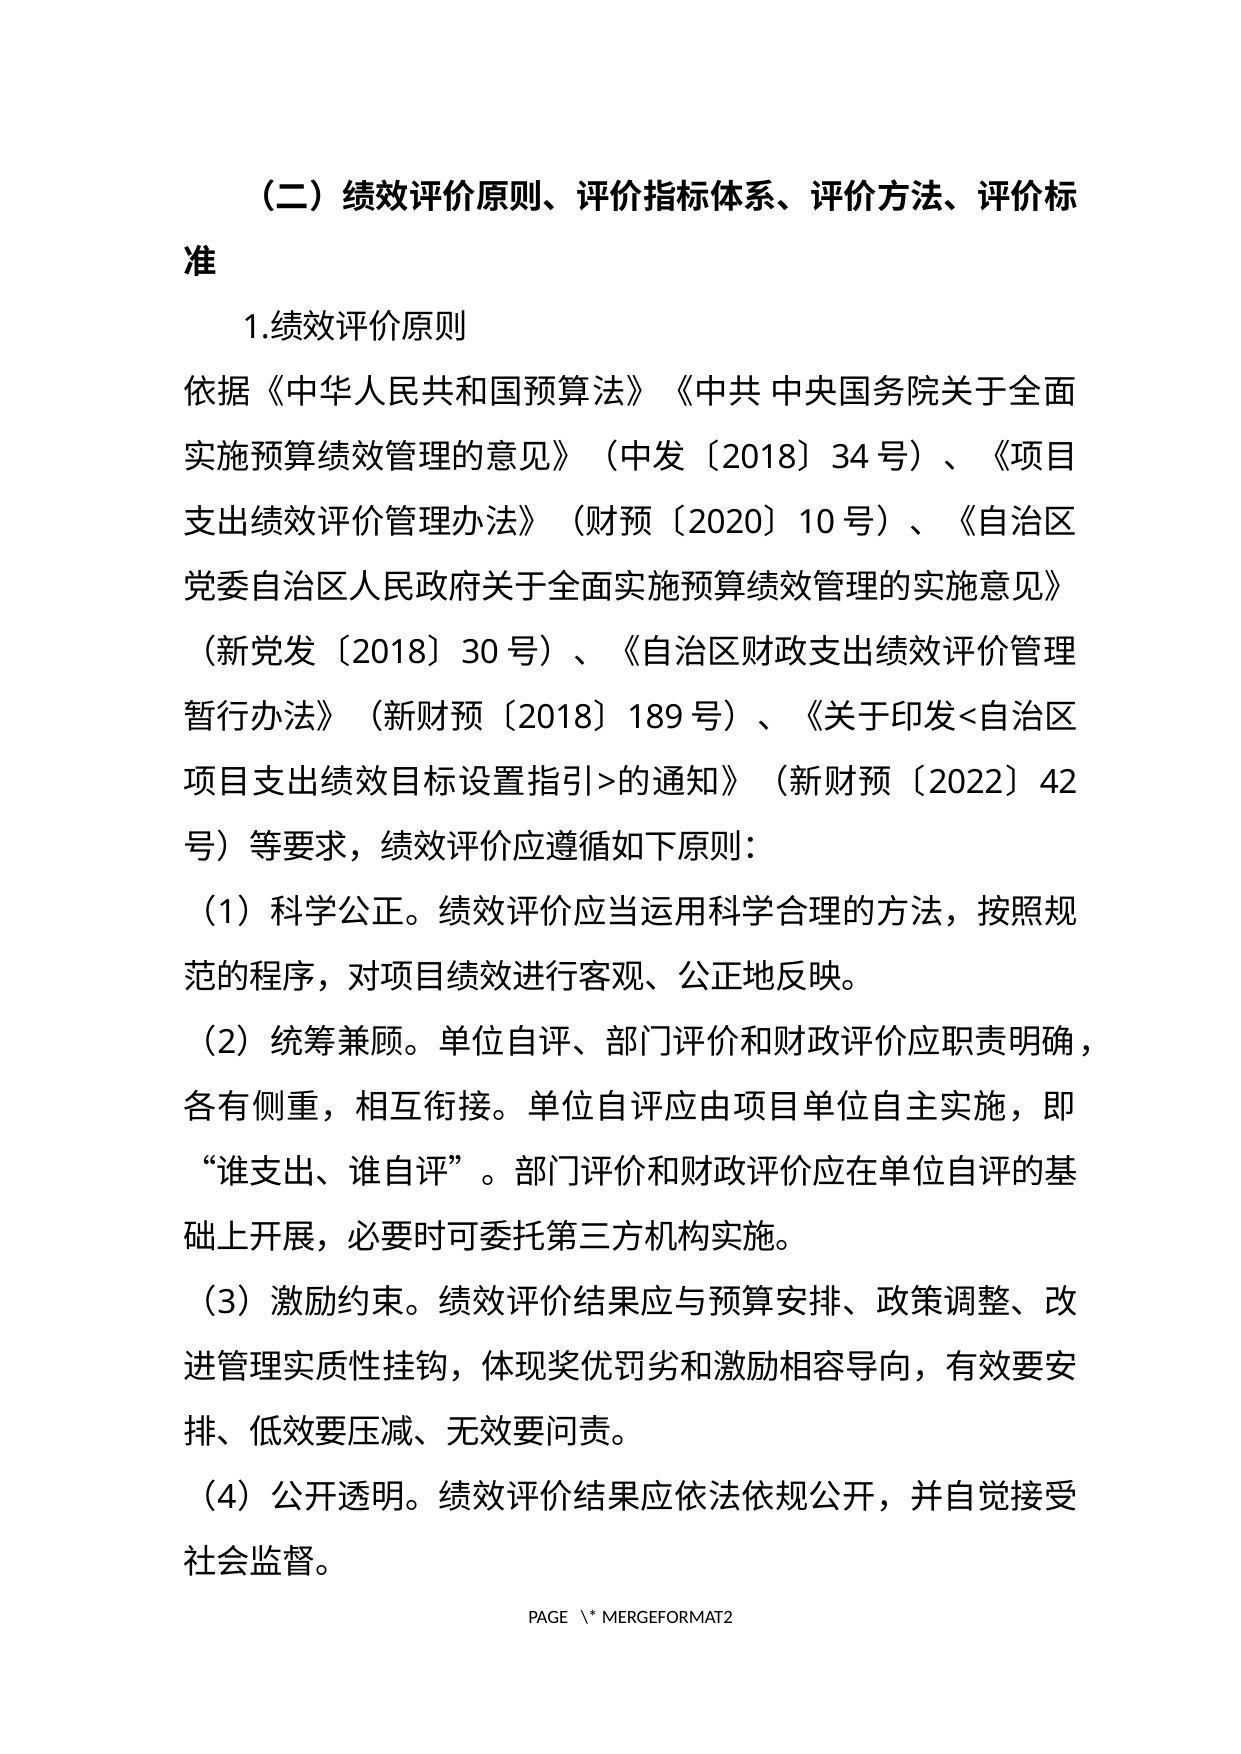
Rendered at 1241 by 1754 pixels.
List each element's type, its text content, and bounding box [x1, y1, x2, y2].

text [183, 292, 1078, 1592]
text （二）绩效评价原则、评价指标体系、评价方法、评价标准 [183, 162, 1078, 292]
